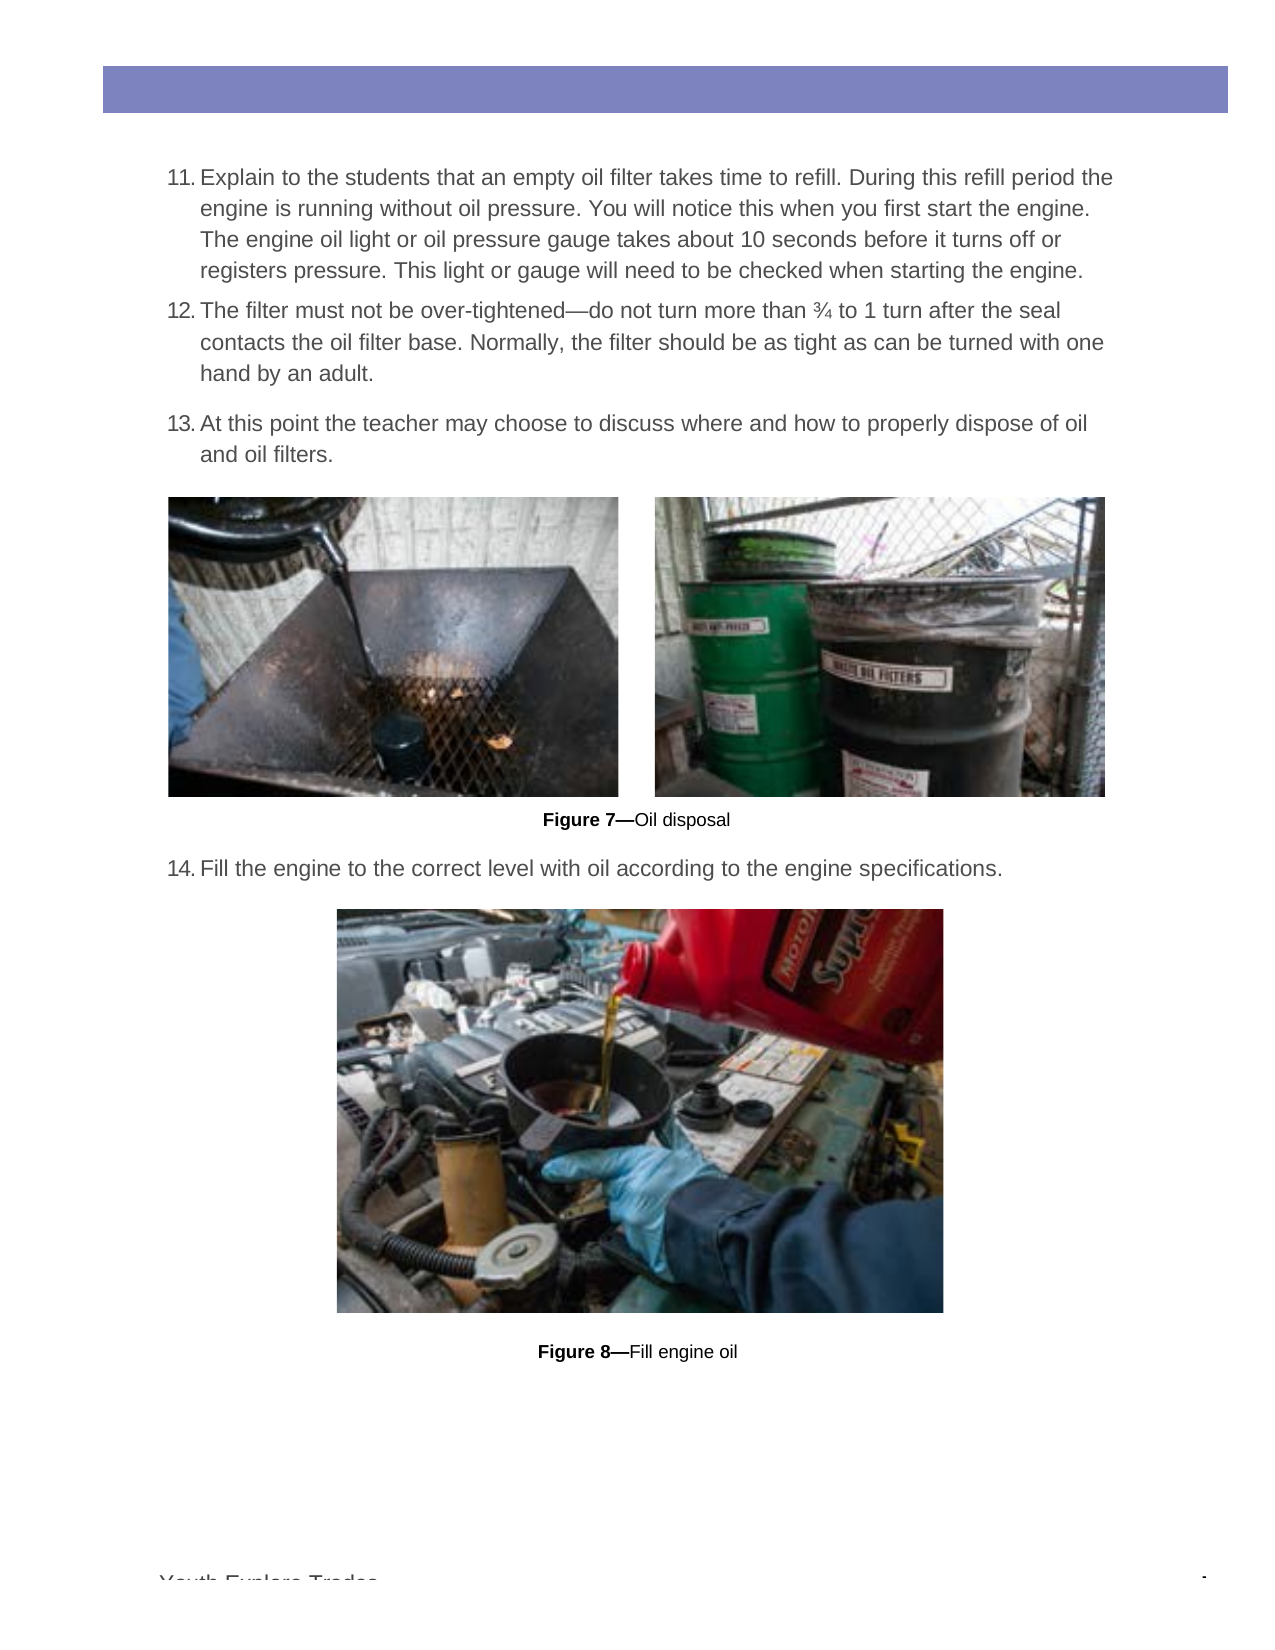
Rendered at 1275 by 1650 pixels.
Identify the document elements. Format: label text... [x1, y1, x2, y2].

text Figure 7—Oil disposal [521, 809, 752, 831]
list Explain to the students that an empty oil filter takes time to refill. During this refill period the engine is running without oil pressure. You will notice this when you first start the engine. The engine oil light or oil pressure gauge takes about 10 seconds before it turns off or registers pressure. This light or gauge will need to be checked when starting the engine. [167, 164, 1118, 283]
list The filter must not be over-tightened—do not turn more than ¾ to 1 turn after the seal contacts the oil filter base. Normally, the filter should be as tight as can be turned with one hand by an adult. [167, 297, 1105, 386]
picture [336, 909, 944, 1313]
list At this point the teacher may choose to discuss where and how to properly dispose of oil and oil filters. [167, 409, 1094, 467]
picture [168, 497, 619, 797]
text Figure 8—Fill engine oil [523, 1341, 752, 1362]
picture [654, 497, 1105, 797]
list Fill the engine to the correct level with oil according to the engine specifications. [167, 855, 1239, 882]
